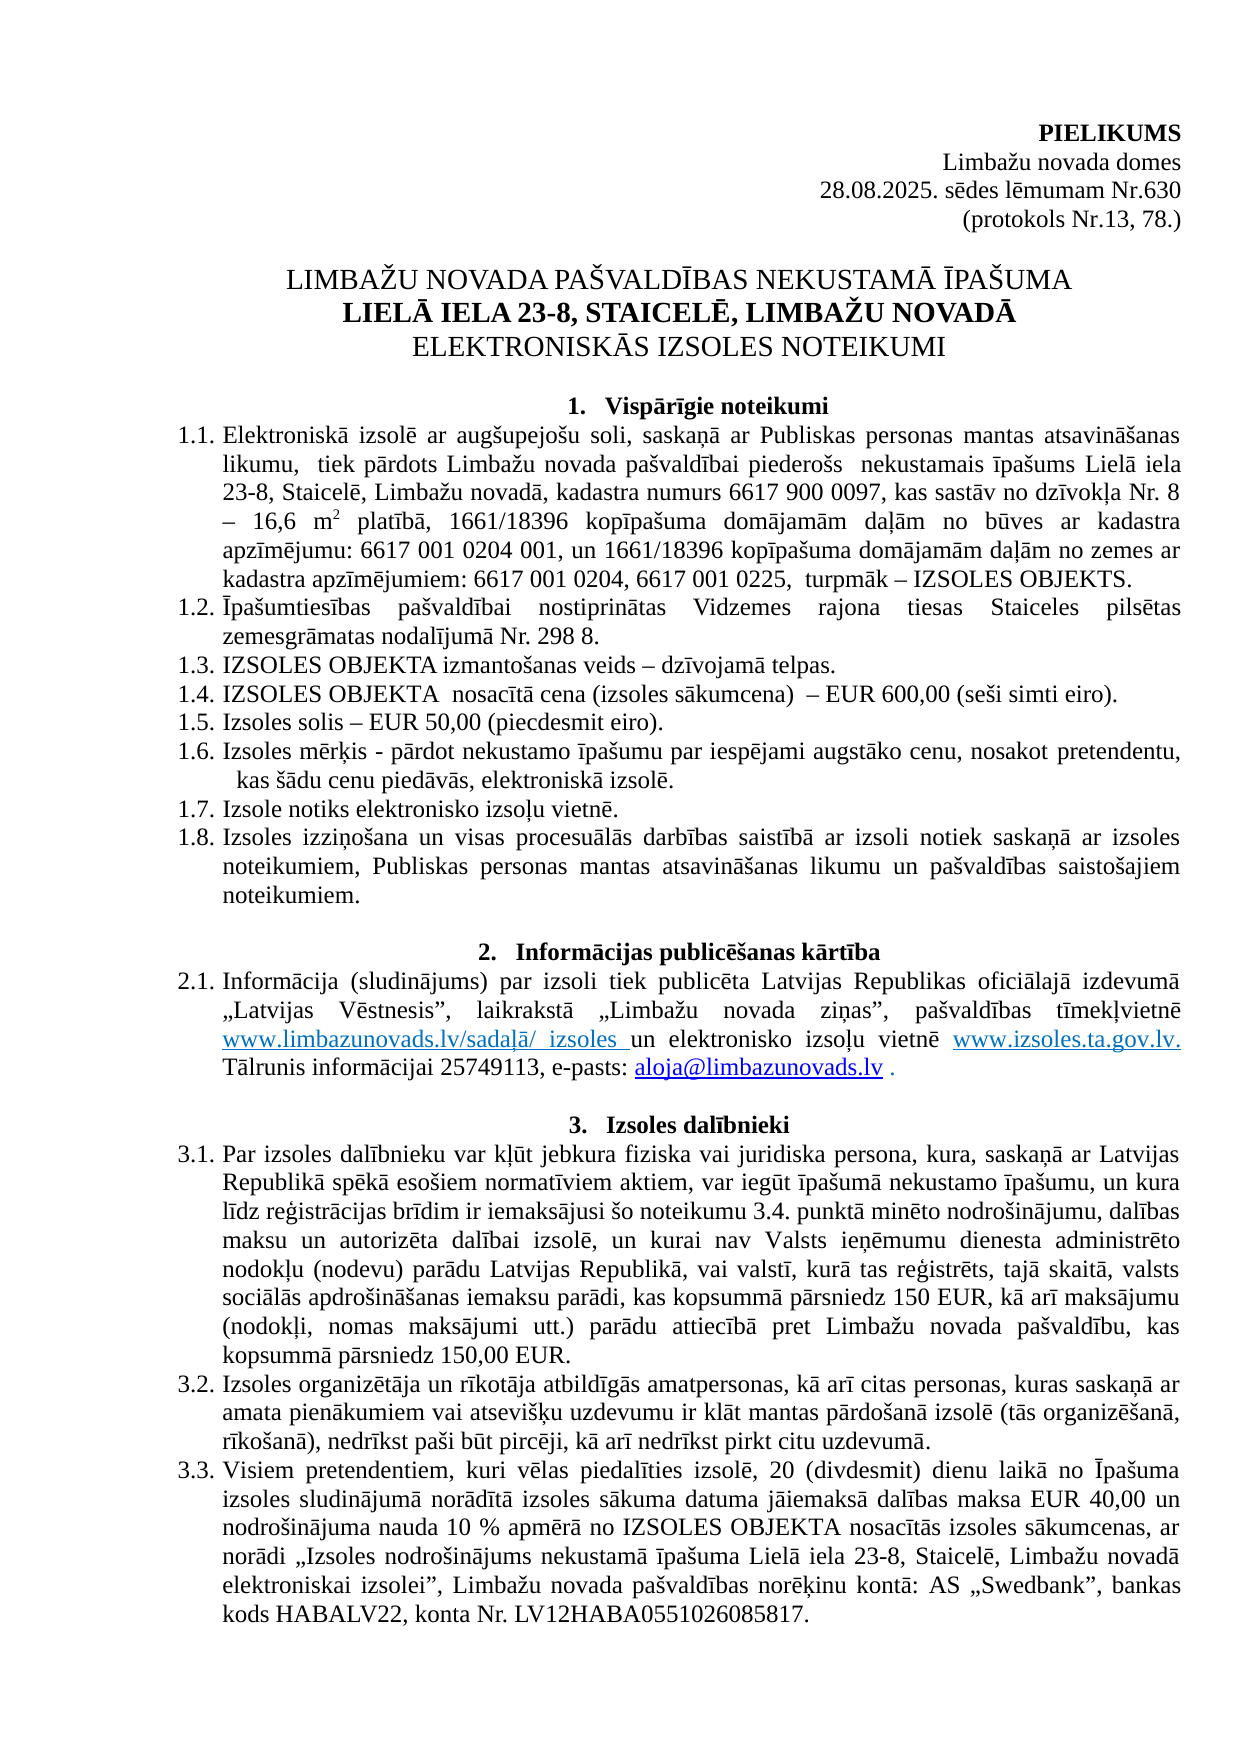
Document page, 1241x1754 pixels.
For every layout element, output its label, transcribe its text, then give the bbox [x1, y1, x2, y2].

list Īpašumtiesības pašvaldībai nostiprinātas Vidzemes rajona tiesas Staiceles pilsētas zemesgrāmatas nodalījumā Nr. 298 8. [177, 592, 1181, 650]
list Elektroniskā izsolē ar augšupejošu soli, saskaņā ar Publiskas personas mantas atsavināšanas likumu, tiek pārdots Limbažu novada pašvaldībai piederošs nekustamais īpašums Lielā iela 23-8, Staicelē, Limbažu novadā, kadastra numurs 6617 900 0097, kas sastāv no dzīvokļa Nr. 8 – 16,6 m2 platībā, 1661/18396 kopīpašuma domājamām daļām no būves ar kadastra apzīmējumu: 6617 001 0204 001, un 1661/18396 kopīpašuma domājamām daļām no zemes ar kadastra apzīmējumiem: 6617 001 0204, 6617 001 0225, turpmāk – IZSOLES OBJEKTS. [177, 420, 1181, 592]
list Visiem pretendentiem, kuri vēlas piedalīties izsolē, 20 (divdesmit) dienu laikā no Īpašuma izsoles sludinājumā norādītā izsoles sākuma datuma jāiemaksā dalības maksa EUR 40,00 un nodrošinājuma nauda 10 % apmērā no IZSOLES OBJEKTA nosacītās izsoles sākumcenas, ar norādi „Izsoles nodrošinājums nekustamā īpašuma Lielā iela 23-8, Staicelē, Limbažu novadā elektroniskai izsolei”, Limbažu novada pašvaldības norēķinu kontā: AS „Swedbank”, bankas kods HABALV22, konta Nr. LV12HABA0551026085817. [177, 1455, 1181, 1627]
list Izsoles dalībnieki [177, 1110, 1181, 1139]
list Izsoles organizētāja un rīkotāja atbildīgās amatpersonas, kā arī citas personas, kuras saskaņā ar amata pienākumiem vai atsevišķu uzdevumu ir klāt mantas pārdošanā izsolē (tās organizēšanā, rīkošanā), nedrīkst paši būt pircēji, kā arī nedrīkst pirkt citu uzdevumā. [177, 1369, 1181, 1455]
list Izsoles solis – EUR 50,00 (piecdesmit eiro). [177, 707, 1181, 736]
text (protokols Nr.13, 78.) [177, 204, 1181, 233]
list Izsoles izziņošana un visas procesuālās darbības saistībā ar izsoli notiek saskaņā ar izsoles noteikumiem, Publiskas personas mantas atsavināšanas likumu un pašvaldības saistošajiem noteikumiem. [177, 822, 1181, 909]
text LIELĀ IELA 23-8, STAICELĒ, Limbažu novadā [177, 295, 1181, 329]
text ELEKTRONISKĀS IZSOLES NOTEIKUMI [177, 329, 1181, 362]
list Izsole notiks elektronisko izsoļu vietnē. [177, 794, 1181, 822]
list Par izsoles dalībnieku var kļūt jebkura fiziska vai juridiska persona, kura, saskaņā ar Latvijas Republikā spēkā esošiem normatīviem aktiem, var iegūt īpašumā nekustamo īpašumu, un kura līdz reģistrācijas brīdim ir iemaksājusi šo noteikumu 3.4. punktā minēto nodrošinājumu, dalības maksu un autorizēta dalībai izsolē, un kurai nav Valsts ieņēmumu dienesta administrēto nodokļu (nodevu) parādu Latvijas Republikā, vai valstī, kurā tas reģistrēts, tajā skaitā, valsts sociālās apdrošināšanas iemaksu parādi, kas kopsummā pārsniedz 150 EUR, kā arī maksājumu (nodokļi, nomas maksājumi utt.) parādu attiecībā pret Limbažu novada pašvaldību, kas kopsummā pārsniedz 150,00 EUR. [177, 1139, 1181, 1369]
list Izsoles mērķis - pārdot nekustamo īpašumu par iespējami augstāko cenu, nosakot pretendentu, kas šādu cenu piedāvās, elektroniskā izsolē. [177, 736, 1181, 794]
text limbažu NOVADA pašvaldības NEKUSTAMĀ ĪPAŠUMA [177, 262, 1181, 295]
text 28.08.2025. sēdes lēmumam Nr.630 [177, 176, 1181, 204]
list IZSOLES OBJEKTA nosacītā cena (izsoles sākumcena) – EUR 600,00 (seši simti eiro). [177, 679, 1181, 707]
text PIELIKUMS [177, 118, 1181, 147]
text Limbažu novada domes [177, 147, 1181, 176]
list Informācijas publicēšanas kārtība [177, 937, 1181, 966]
list Informācija (sludinājums) par izsoli tiek publicēta Latvijas Republikas oficiālajā izdevumā „Latvijas Vēstnesis”, laikrakstā „Limbažu novada ziņas”, pašvaldības tīmekļvietnē www.limbazunovads.lv/sadaļā/ izsoles un elektronisko izsoļu vietnē www.izsoles.ta.gov.lv. Tālrunis informācijai 25749113, e-pasts: aloja@limbazunovads.lv . [177, 966, 1181, 1081]
list IZSOLES OBJEKTA izmantošanas veids – dzīvojamā telpas. [177, 650, 1181, 679]
list Vispārīgie noteikumi [215, 391, 1181, 420]
